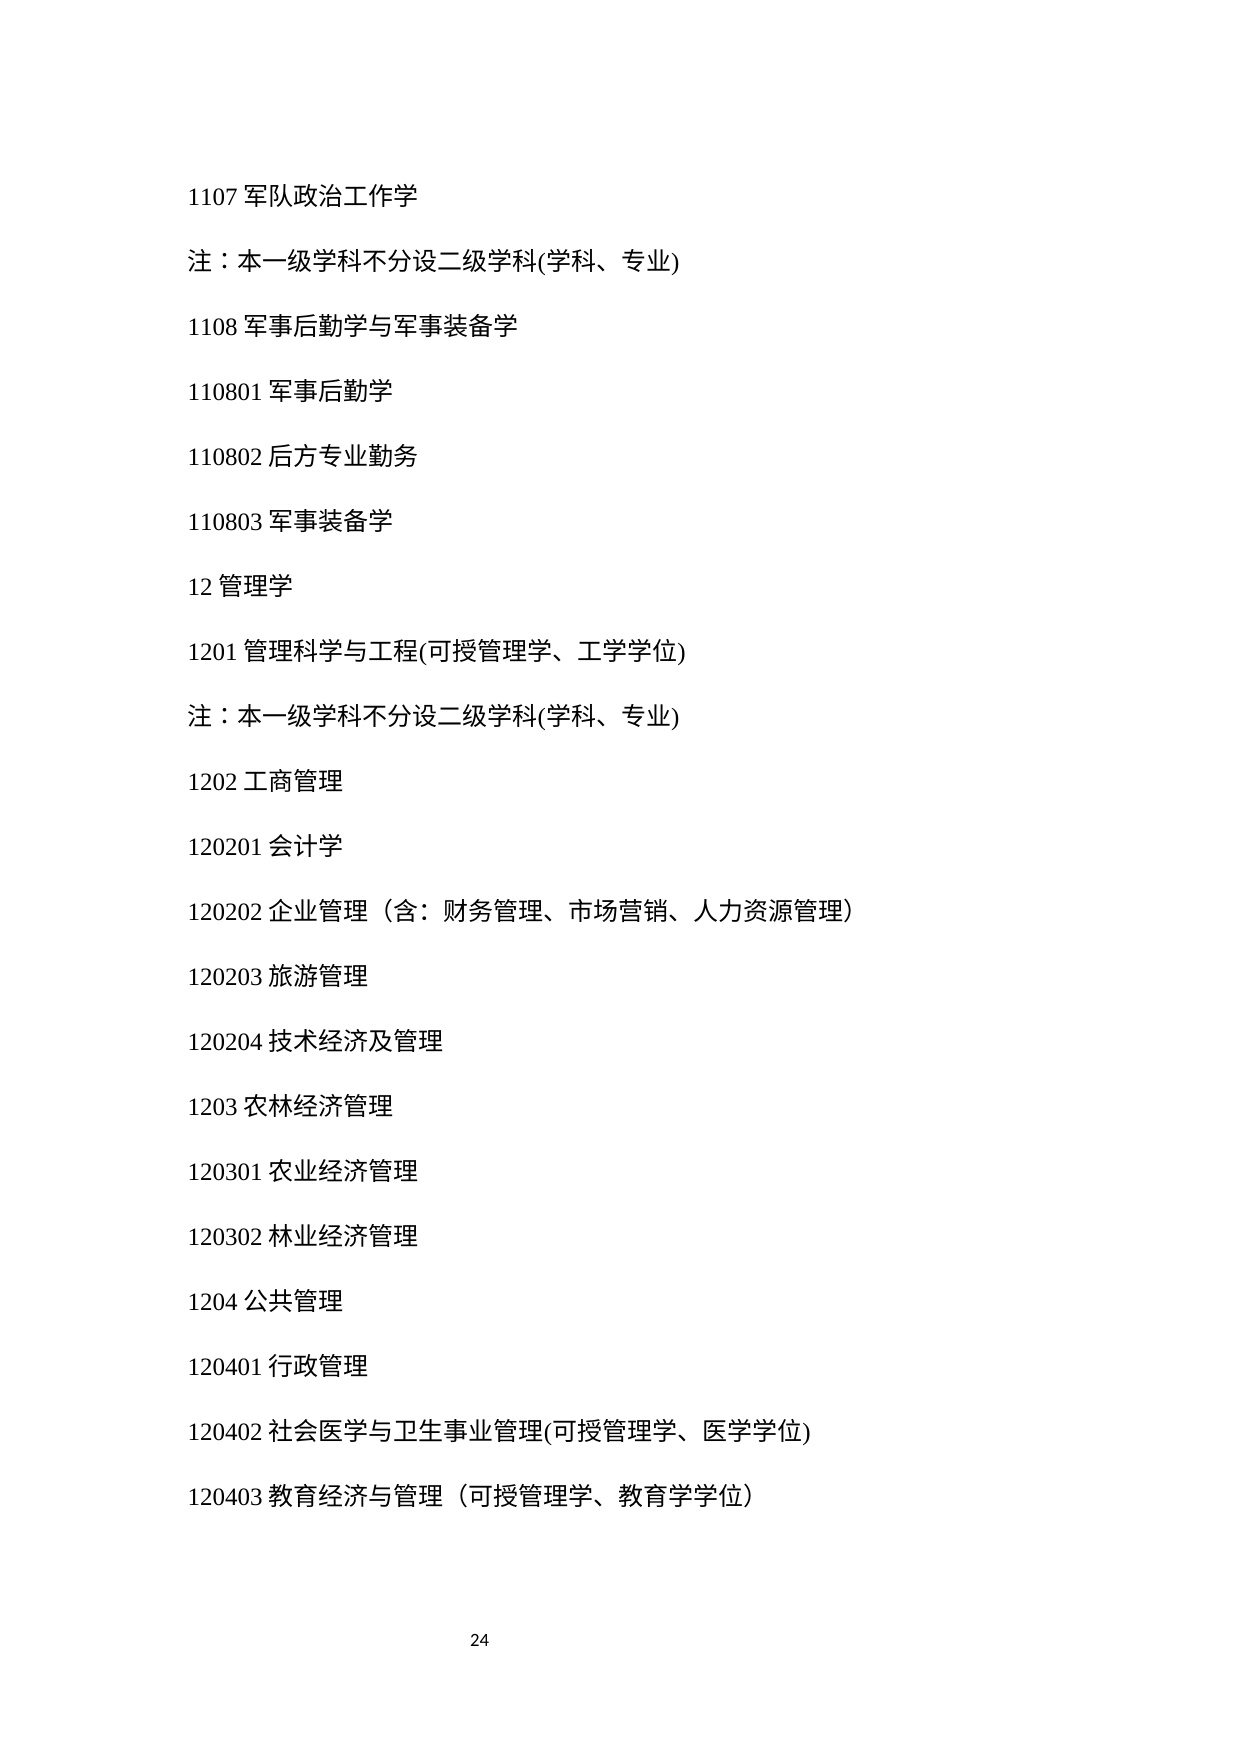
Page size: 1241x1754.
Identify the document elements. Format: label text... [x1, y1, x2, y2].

text 12 管理学 [187, 552, 1053, 617]
text 1108 军事后勤学与军事装备学 110801 军事后勤学 110802 后方专业勤务 110803 军事装备学 [187, 292, 1053, 552]
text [187, 1267, 1053, 1527]
text 1201 管理科学与工程(可授管理学、工学学位) 注∶本一级学科不分设二级学科(学科、专业) [187, 617, 1053, 747]
text 1202 工商管理 120201 会计学 120202 企业管理（含：财务管理、市场营销、人力资源管理） 120203 旅游管理 120204 技术经济及管理 [187, 747, 1053, 1072]
text 1203 农林经济管理 120301 农业经济管理 120302 林业经济管理 [187, 1072, 1053, 1267]
text 1107 军队政治工作学 注∶本一级学科不分设二级学科(学科、专业) [187, 162, 1053, 292]
